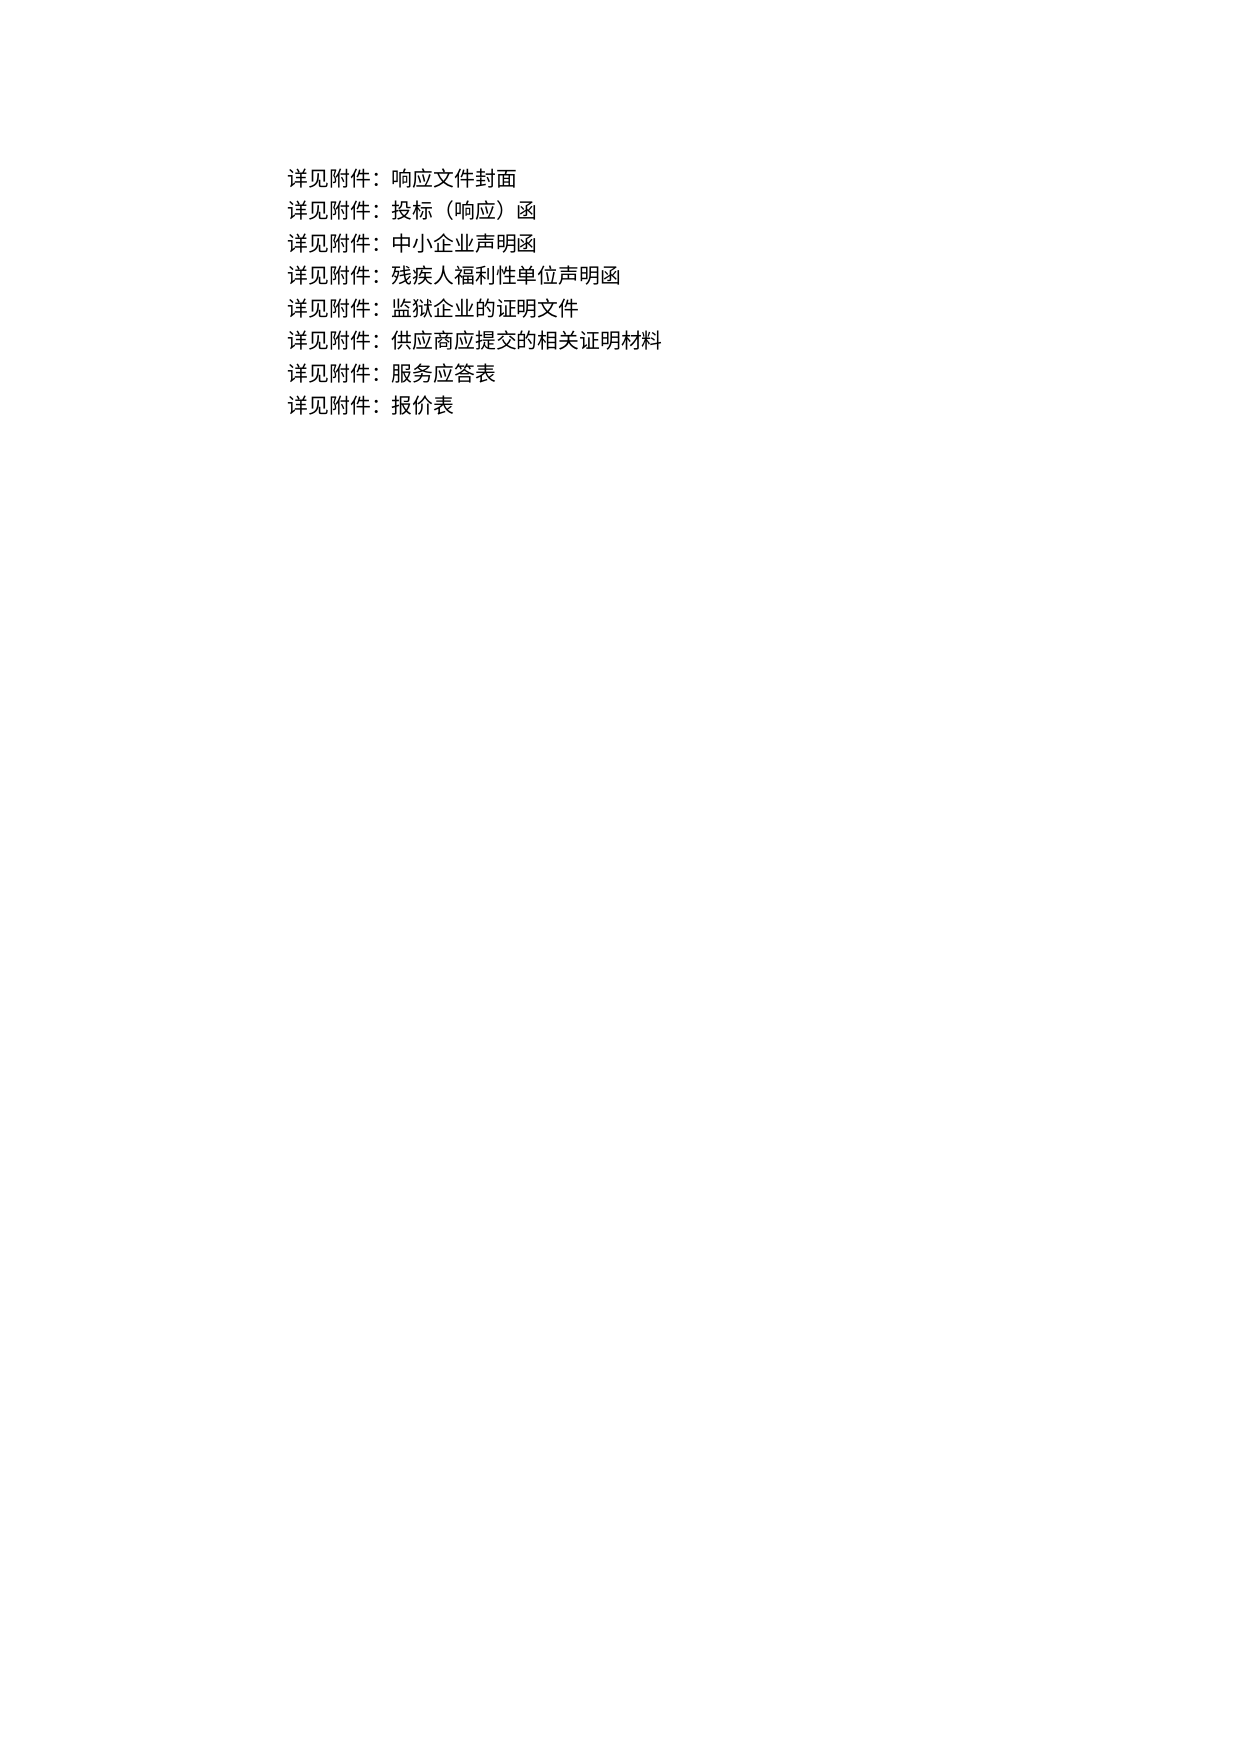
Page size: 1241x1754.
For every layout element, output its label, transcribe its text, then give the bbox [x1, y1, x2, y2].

text 详见附件：供应商应提交的相关证明材料 [187, 324, 1053, 357]
text 详见附件：监狱企业的证明文件 [187, 292, 1053, 324]
text 详见附件：残疾人福利性单位声明函 [187, 259, 1053, 292]
text 详见附件：投标（响应）函 [187, 194, 1053, 227]
text 详见附件：服务应答表 [187, 357, 1053, 389]
text 详见附件：中小企业声明函 [187, 227, 1053, 259]
text 详见附件：响应文件封面 [187, 162, 1053, 194]
text 详见附件：报价表 [187, 389, 1053, 422]
